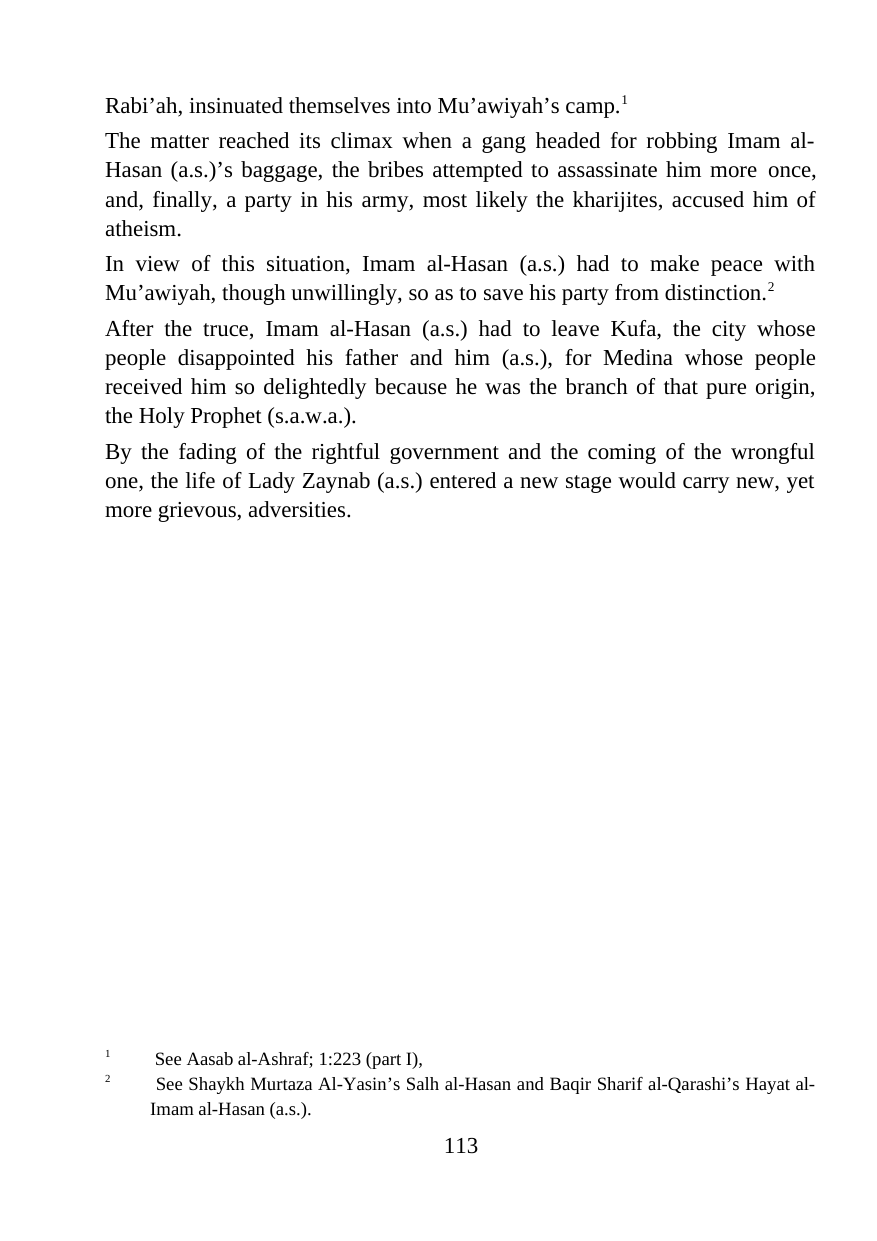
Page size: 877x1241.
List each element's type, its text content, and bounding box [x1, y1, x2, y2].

text By the fading of the rightful government and the coming of the wrongful one, the life of Lady Zaynab (a.s.) entered a new stage would carry new, yet more grievous, adversities. [105, 436, 817, 523]
text After the truce, Imam al-Hasan (a.s.) had to leave Kufa, the city whose people disappointed his father and him (a.s.), for Medina whose people received him so delightedly because he was the branch of that pure origin, the Holy Prophet (s.a.w.a.). [105, 313, 817, 429]
text The matter reached its climax when a gang headed for robbing Imam al-Hasan (a.s.)’s baggage, the bribes attempted to assassinate him more once, and, finally, a party in his army, most likely the kharijites, accused him of atheism. [105, 125, 817, 242]
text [105, 90, 817, 119]
text In view of this situation, Imam al-Hasan (a.s.) had to make peace with Mu’awiyah, though unwillingly, so as to save his party from distinction. [105, 248, 817, 307]
